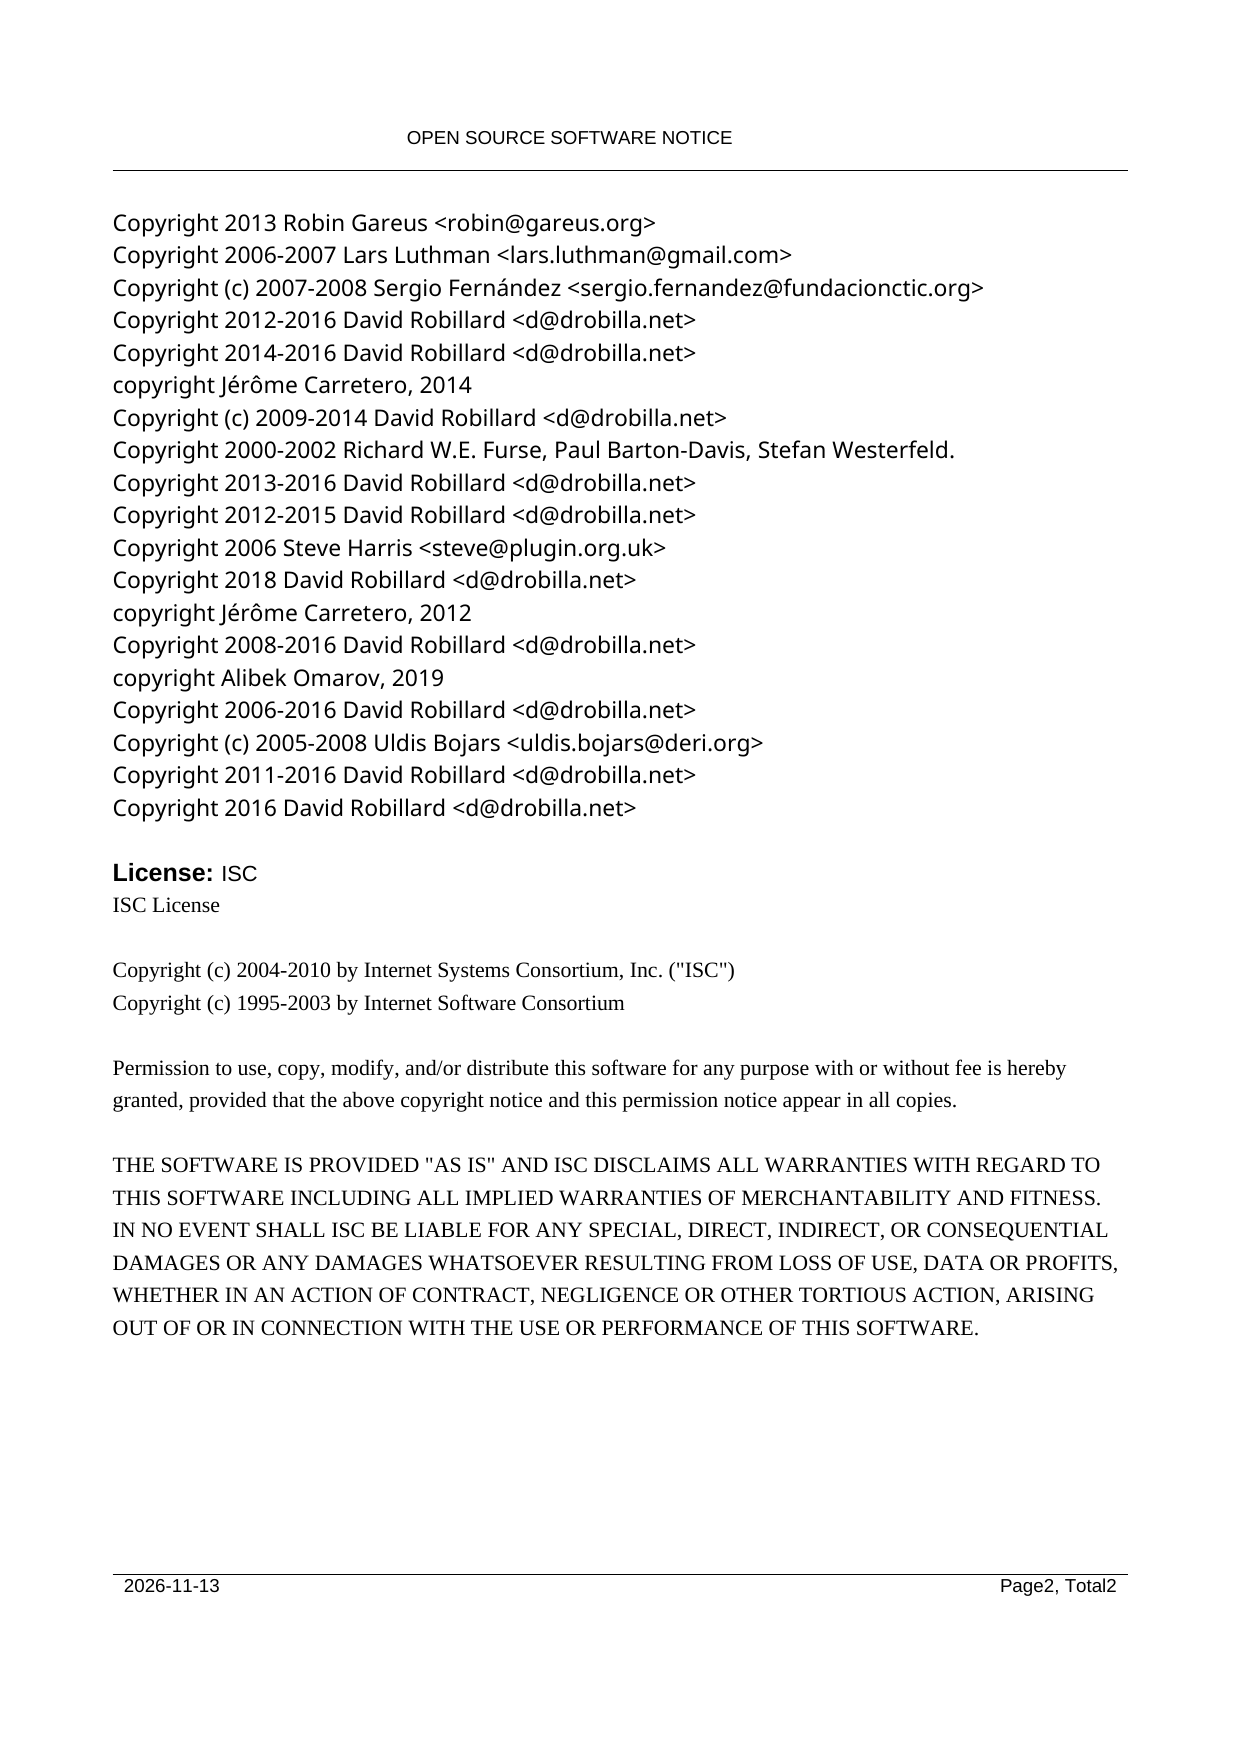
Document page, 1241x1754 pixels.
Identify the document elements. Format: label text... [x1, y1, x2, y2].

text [112, 206, 1128, 856]
text License: ISC [112, 856, 1128, 889]
text ISC License Copyright (c) 2004-2010 by Internet Systems Consortium, Inc. ("ISC") Copyright (c) 1995-2003 by Internet Software Consortium Permission to use, copy, modify, and/or distribute this software for any purpose with or without fee is hereby granted, provided that the above copyright notice and this permission notice appear in all copies. THE SOFTWARE IS PROVIDED "AS IS" AND ISC DISCLAIMS ALL WARRANTIES WITH REGARD TO THIS SOFTWARE INCLUDING ALL IMPLIED WARRANTIES OF MERCHANTABILITY AND FITNESS. IN NO EVENT SHALL ISC BE LIABLE FOR ANY SPECIAL, DIRECT, INDIRECT, OR CONSEQUENTIAL DAMAGES OR ANY DAMAGES WHATSOEVER RESULTING FROM LOSS OF USE, DATA OR PROFITS, WHETHER IN AN ACTION OF CONTRACT, NEGLIGENCE OR OTHER TORTIOUS ACTION, ARISING OUT OF OR IN CONNECTION WITH THE USE OR PERFORMANCE OF THIS SOFTWARE. [112, 889, 1128, 1344]
